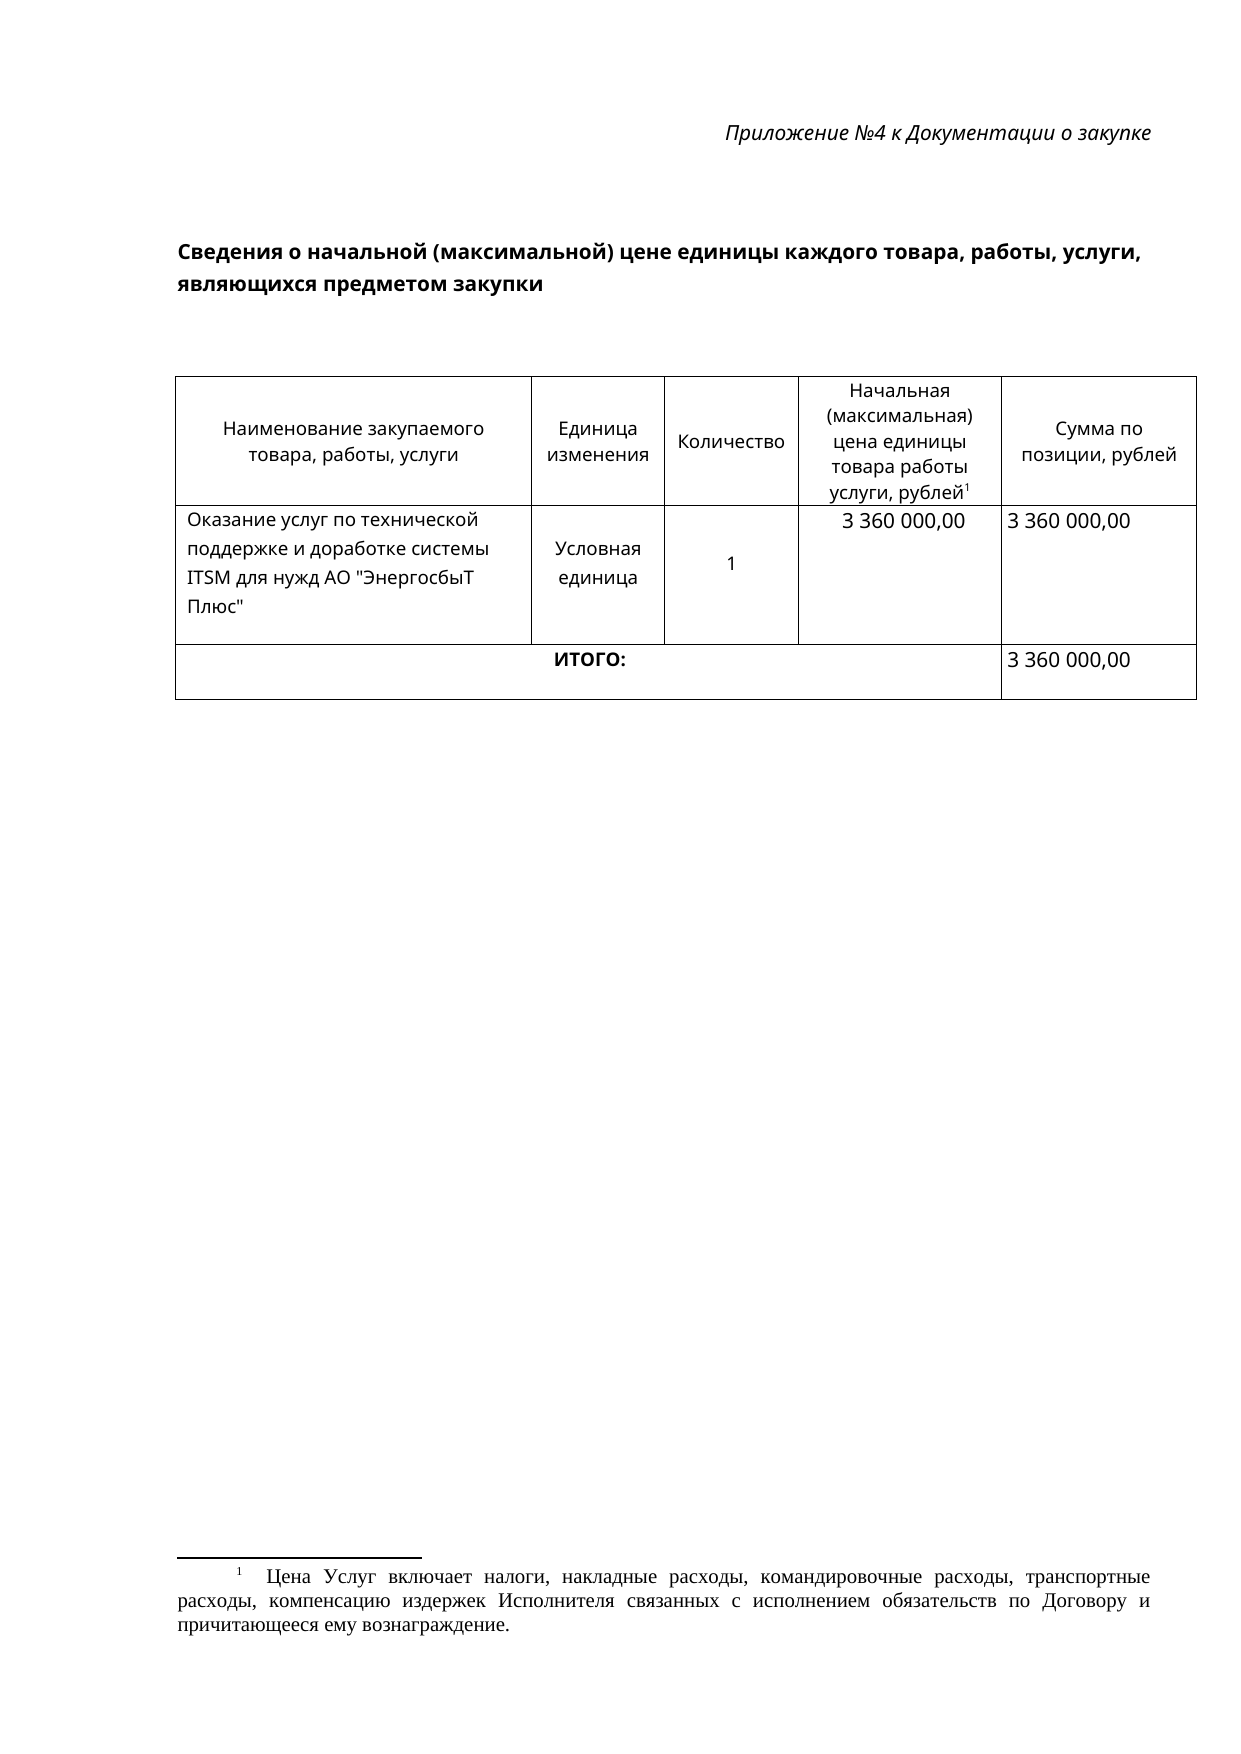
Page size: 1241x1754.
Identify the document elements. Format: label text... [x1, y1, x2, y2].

table_header Сумма по позиции, рублей [1002, 377, 1196, 505]
table_cell Оказание услуг по технической поддержке и доработке системы ITSM для нужд АО "ЭнергосбыТ Плюс" [176, 506, 531, 644]
table_cell 1 [665, 506, 798, 644]
table_cell 3 360 000,00 [799, 506, 1001, 644]
table_header Начальная (максимальная) цена единицы товара работы услуги, рублей [799, 377, 1001, 505]
table_cell 3 360 000,00 [1002, 506, 1196, 644]
table_header Наименование закупаемого товара, работы, услуги [176, 377, 531, 505]
table_header Количество [665, 377, 798, 505]
text Сведения о начальной (максимальной) цене единицы каждого товара, работы, услуги, являющихся предметом закупки [177, 237, 1152, 298]
list Приложение №4 к Документации о закупке [252, 118, 1152, 147]
table_cell 3 360 000,00 [1002, 645, 1196, 699]
table_cell ИТОГО: [176, 645, 1001, 699]
table_header Единица изменения [532, 377, 664, 505]
table_cell Условная единица [532, 506, 664, 644]
